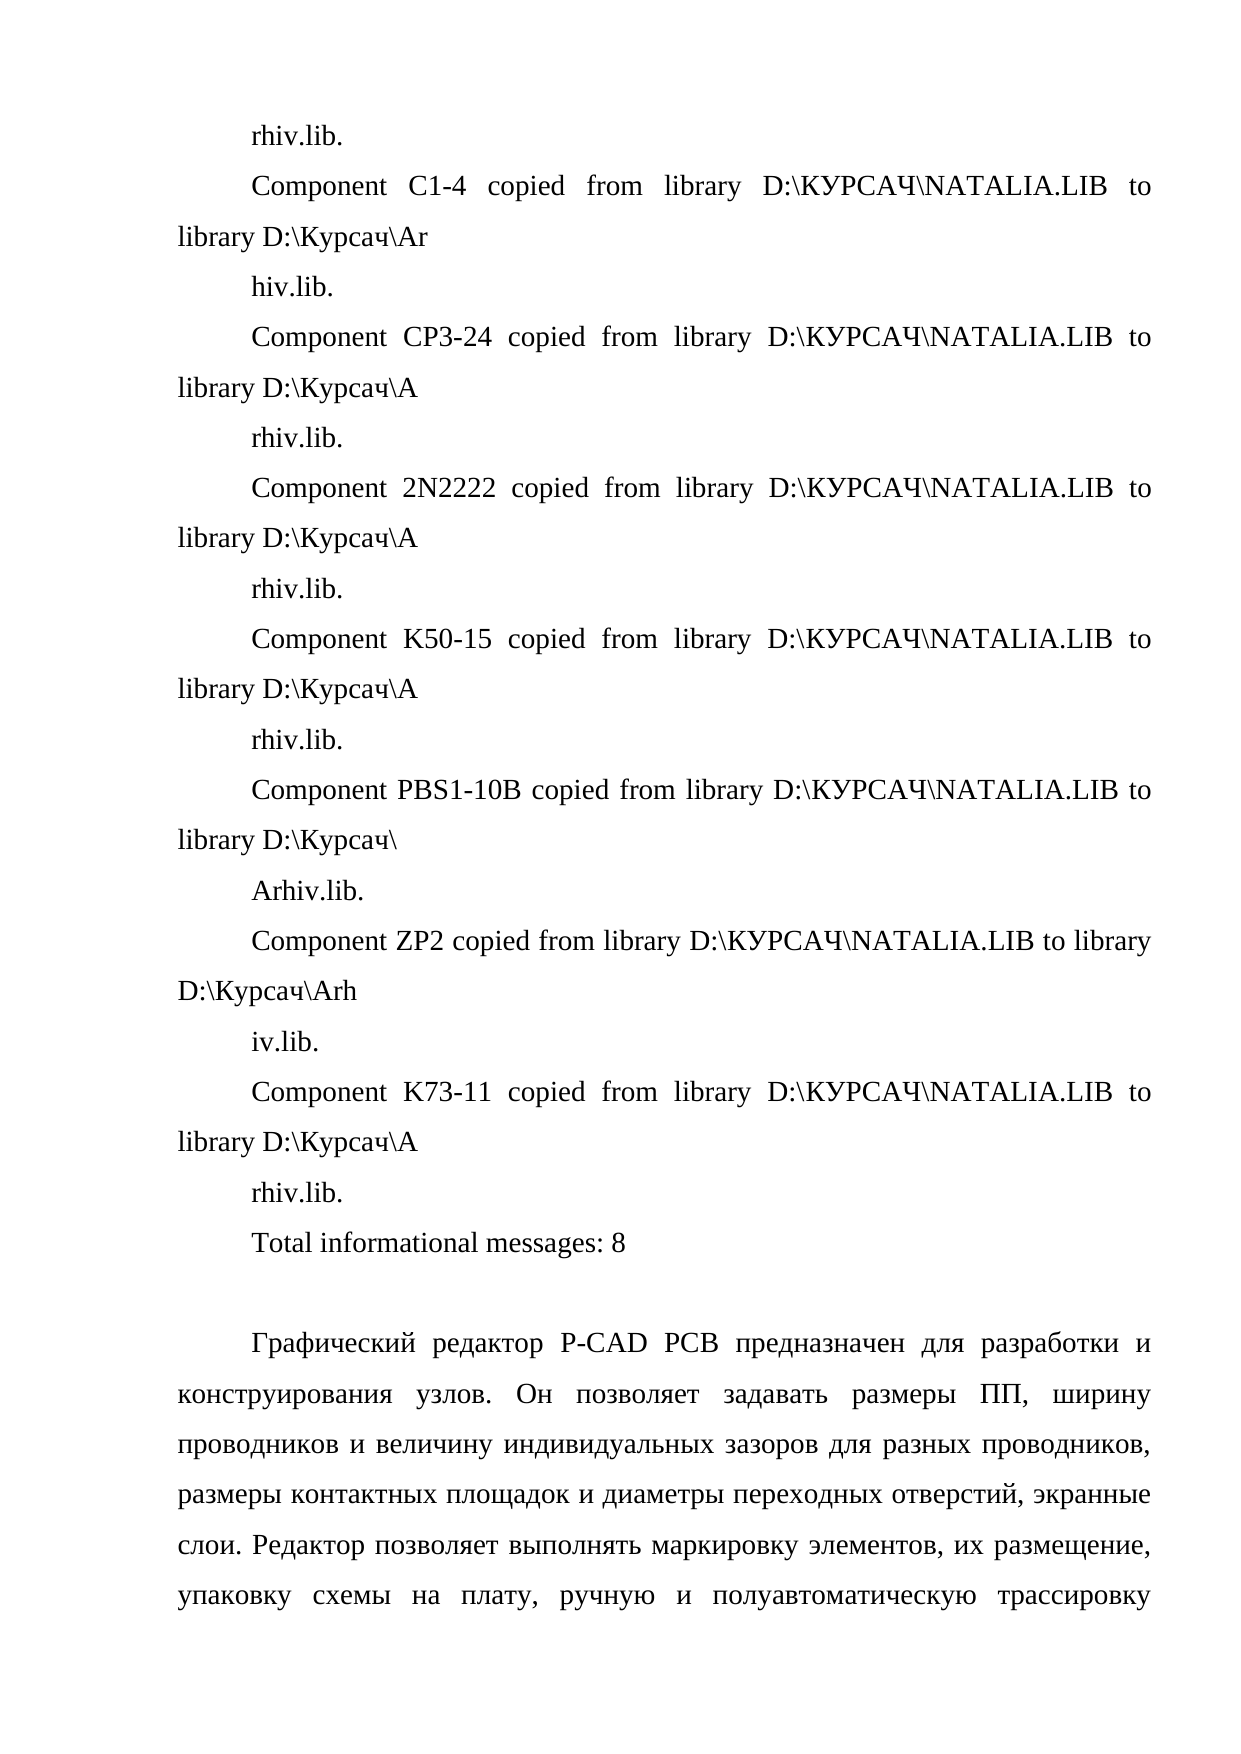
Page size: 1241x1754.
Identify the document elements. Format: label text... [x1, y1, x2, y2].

text rhiv.lib. [177, 722, 1152, 755]
text rhiv.lib. [177, 571, 1152, 604]
text Component K50-15 copied from library D:\КУРСАЧ\NATALIA.LIB to library D:\Курсач\A [177, 621, 1152, 705]
text rhiv.lib. [177, 118, 1152, 152]
text rhiv.lib. [177, 420, 1152, 453]
text Component 2N2222 copied from library D:\КУРСАЧ\NATALIA.LIB to library D:\Курсач\A [177, 470, 1152, 554]
text hiv.lib. [177, 269, 1152, 303]
text Component CP3-24 copied from library D:\КУРСАЧ\NATALIA.LIB to library D:\Курсач\A [177, 319, 1152, 403]
text Total informational messages: 8 [177, 1225, 1152, 1258]
text Component K73-11 copied from library D:\КУРСАЧ\NATALIA.LIB to library D:\Курсач\A [177, 1074, 1152, 1158]
text Component ZP2 copied from library D:\КУРСАЧ\NATALIA.LIB to library D:\Курсач\Arh [177, 923, 1152, 1007]
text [177, 1326, 1152, 1611]
text iv.lib. [177, 1024, 1152, 1057]
text Arhiv.lib. [177, 873, 1152, 906]
text Component PBS1-10B copied from library D:\КУРСАЧ\NATALIA.LIB to library D:\Курсач\ [177, 772, 1152, 856]
text rhiv.lib. [177, 1175, 1152, 1208]
text Component C1-4 copied from library D:\КУРСАЧ\NATALIA.LIB to library D:\Курсач\Ar [177, 168, 1152, 252]
